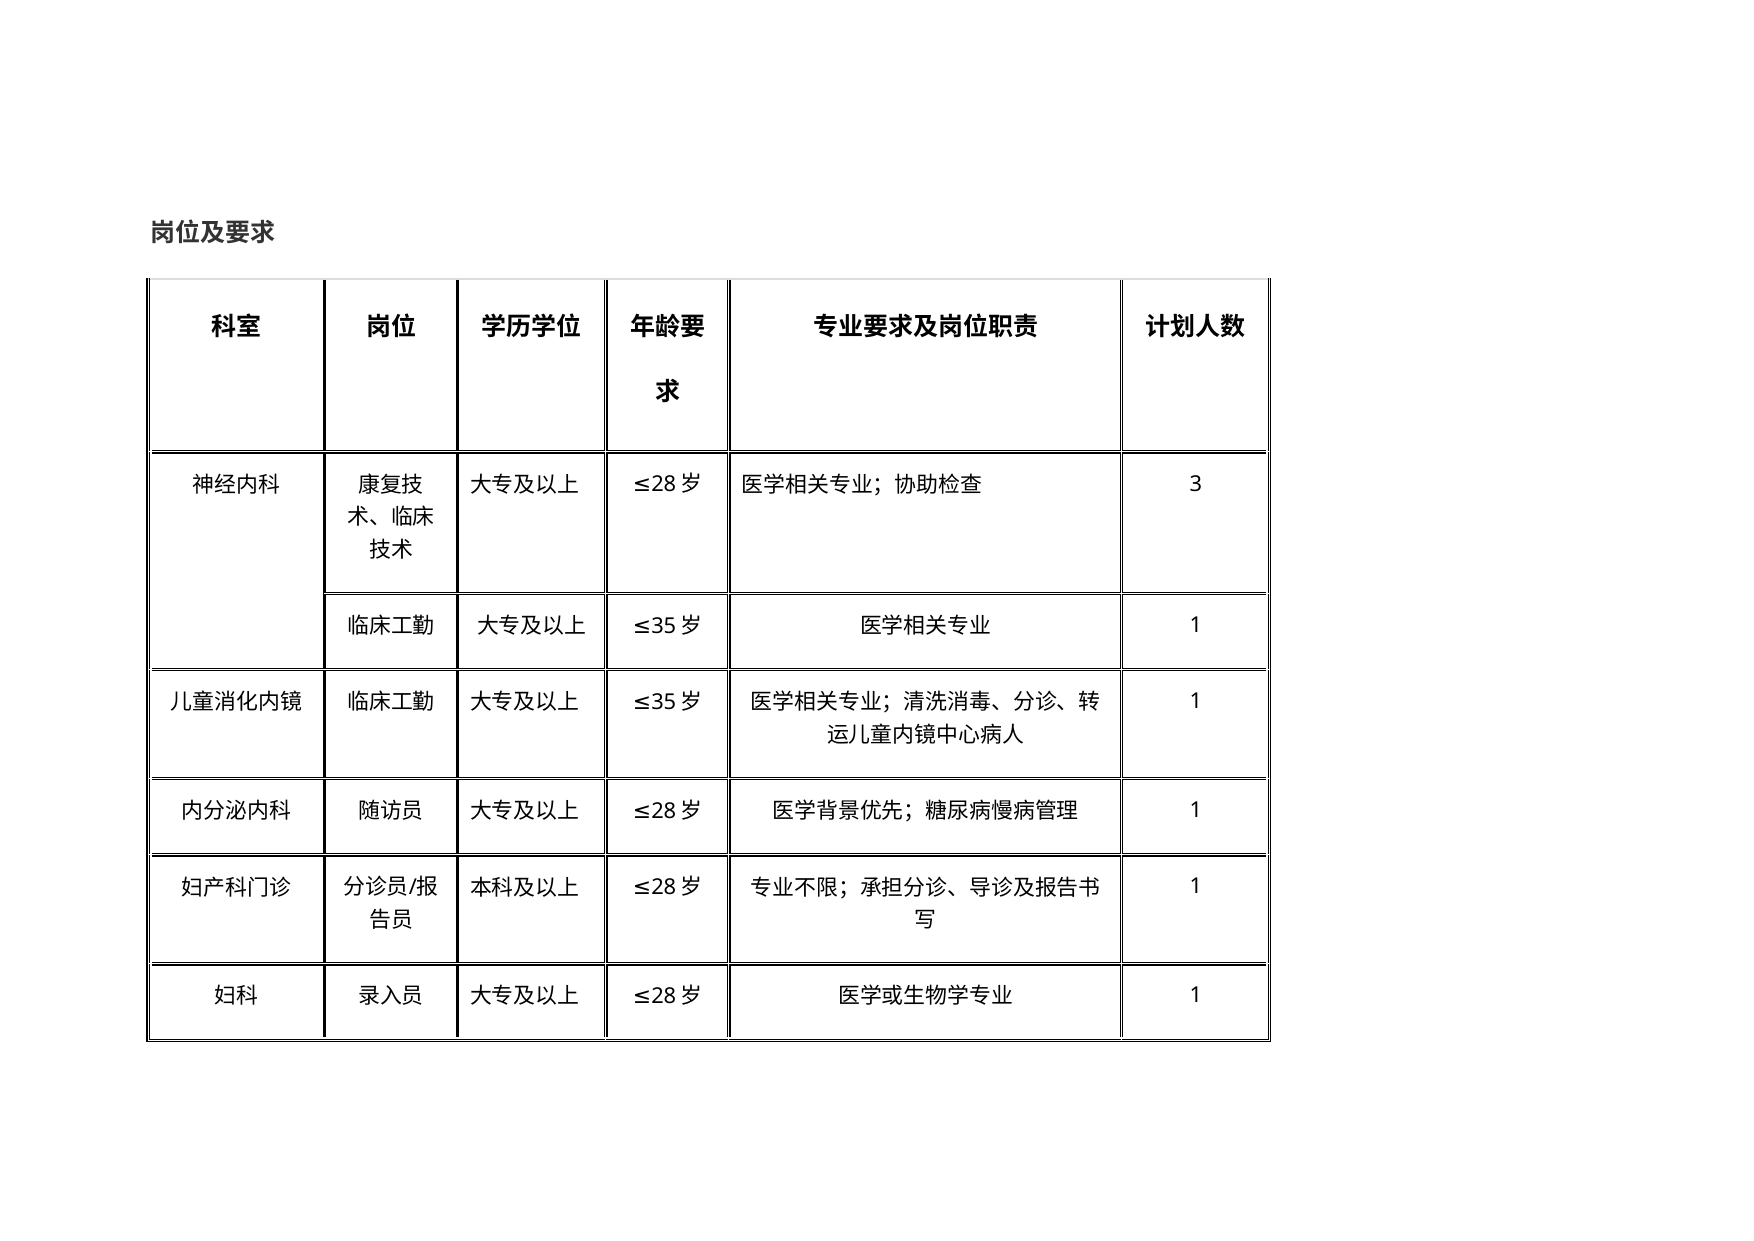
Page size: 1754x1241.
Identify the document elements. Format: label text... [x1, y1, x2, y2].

table_cell ≤28岁 [608, 454, 727, 592]
table_cell 本科及以上 [459, 857, 604, 962]
table_cell 1 [1123, 668, 1268, 777]
table_cell 妇科 [150, 962, 324, 1038]
table_cell 大专及以上 [457, 962, 606, 1038]
table_cell 分诊员/报告员 [326, 857, 456, 962]
table_cell 1 [1123, 777, 1268, 853]
table_header 计划人数 [1123, 280, 1268, 450]
table_cell 1 [1122, 853, 1269, 962]
table_cell 医学背景优先；糖尿病慢病管理 [731, 780, 1120, 853]
table_cell 大专及以上 [459, 780, 604, 853]
table_cell 内分泌内科 [150, 777, 323, 853]
table_cell 大专及以上 [459, 454, 604, 592]
table_cell 医学相关专业 [731, 595, 1120, 668]
table_cell ≤28岁 [608, 857, 727, 962]
table_header 年龄要求 [608, 280, 727, 450]
table_cell 专业不限；承担分诊、导诊及报告书写 [731, 857, 1120, 962]
table_header 岗位 [326, 280, 456, 450]
table_cell 大专及以上 [459, 671, 604, 777]
table_cell ≤28岁 [606, 962, 729, 1038]
table_header 专业要求及岗位职责 [731, 280, 1120, 450]
table_cell 医学或生物学专业 [729, 965, 1122, 1038]
text 岗位及要求 [150, 198, 1604, 263]
table_cell 3 [1122, 450, 1269, 592]
table_cell 医学相关专业；协助检查 [731, 454, 1120, 592]
table_cell 神经内科 [148, 450, 324, 668]
table_cell 儿童消化内镜 [150, 668, 323, 777]
table_cell 康复技术、临床技术 [326, 454, 456, 592]
table_header 学历学位 [459, 280, 604, 450]
table_cell 妇产科门诊 [148, 853, 324, 962]
table_cell ≤28岁 [608, 780, 727, 853]
table_header 科室 [150, 280, 323, 450]
table_cell 随访员 [326, 780, 456, 853]
table_cell ≤35岁 [608, 595, 727, 668]
table_cell 1 [1122, 962, 1268, 1038]
table_cell 临床工勤 [326, 595, 456, 668]
table_cell 临床工勤 [326, 671, 456, 777]
table_cell ≤35岁 [608, 671, 727, 777]
table_cell 医学相关专业；清洗消毒、分诊、转运儿童内镜中心病人 [731, 671, 1120, 777]
table_cell 1 [1123, 592, 1268, 668]
table_cell 大专及以上 [459, 595, 604, 668]
table_cell 录入员 [324, 966, 457, 1038]
